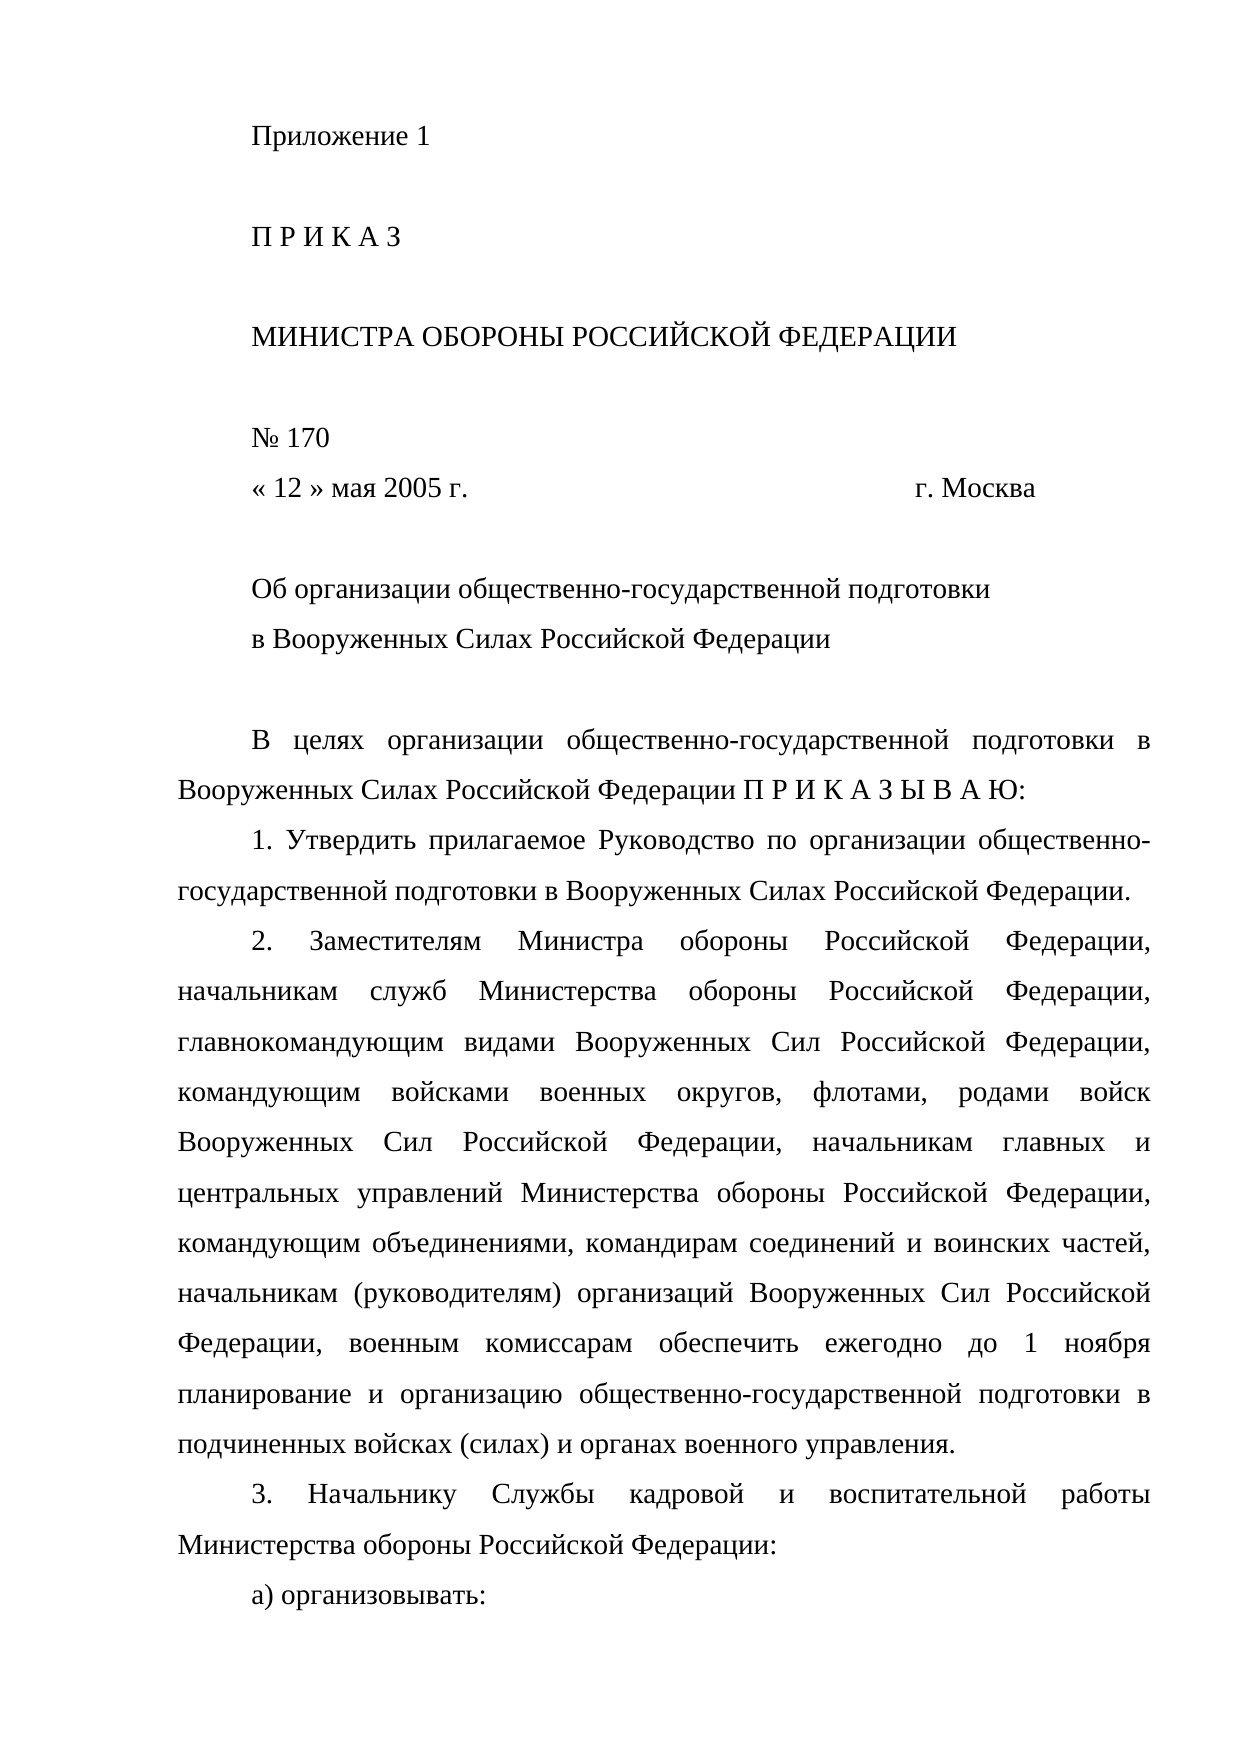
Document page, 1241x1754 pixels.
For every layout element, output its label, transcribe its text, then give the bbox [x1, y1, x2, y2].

text П Р И К А З [177, 219, 1152, 252]
text МИНИСТРА ОБОРОНЫ РОССИЙСКОЙ ФЕДЕРАЦИИ [177, 319, 1152, 353]
text 3. Начальнику Службы кадровой и воспитательной работы Министерства обороны Российской Федерации: [177, 1477, 1152, 1560]
text 1. Утвердить прилагаемое Руководство по организации общественно-государственной подготовки в Вооруженных Силах Российской Федерации. [177, 822, 1152, 906]
text « 12 » мая . г. Москва [177, 470, 1152, 504]
text а) организовывать: [177, 1577, 1152, 1611]
text Об организации общественно-государственной подготовки [177, 571, 1152, 604]
text № 170 [177, 420, 1152, 453]
text Приложение 1 [177, 118, 1152, 152]
text В целях организации общественно-государственной подготовки в Вооруженных Силах Российской Федерации П Р И К А З Ы В А Ю: [177, 722, 1152, 806]
text 2. Заместителям Министра обороны Российской Федерации, начальникам служб Министерства обороны Российской Федерации, главнокомандующим видами Вооруженных Сил Российской Федерации, командующим войсками военных округов, флотами, родами войск Вооруженных Сил Российской Федерации, начальникам главных и центральных управлений Министерства обороны Российской Федерации, командующим объединениями, командирам соединений и воинских частей, начальникам (руководителям) организаций Вооруженных Сил Российской Федерации, военным комиссарам обеспечить ежегодно до 1 ноября планирование и организацию общественно-государственной подготовки в подчиненных войсках (силах) и органах военного управления. [177, 923, 1152, 1460]
text в Вооруженных Силах Российской Федерации [177, 621, 1152, 655]
